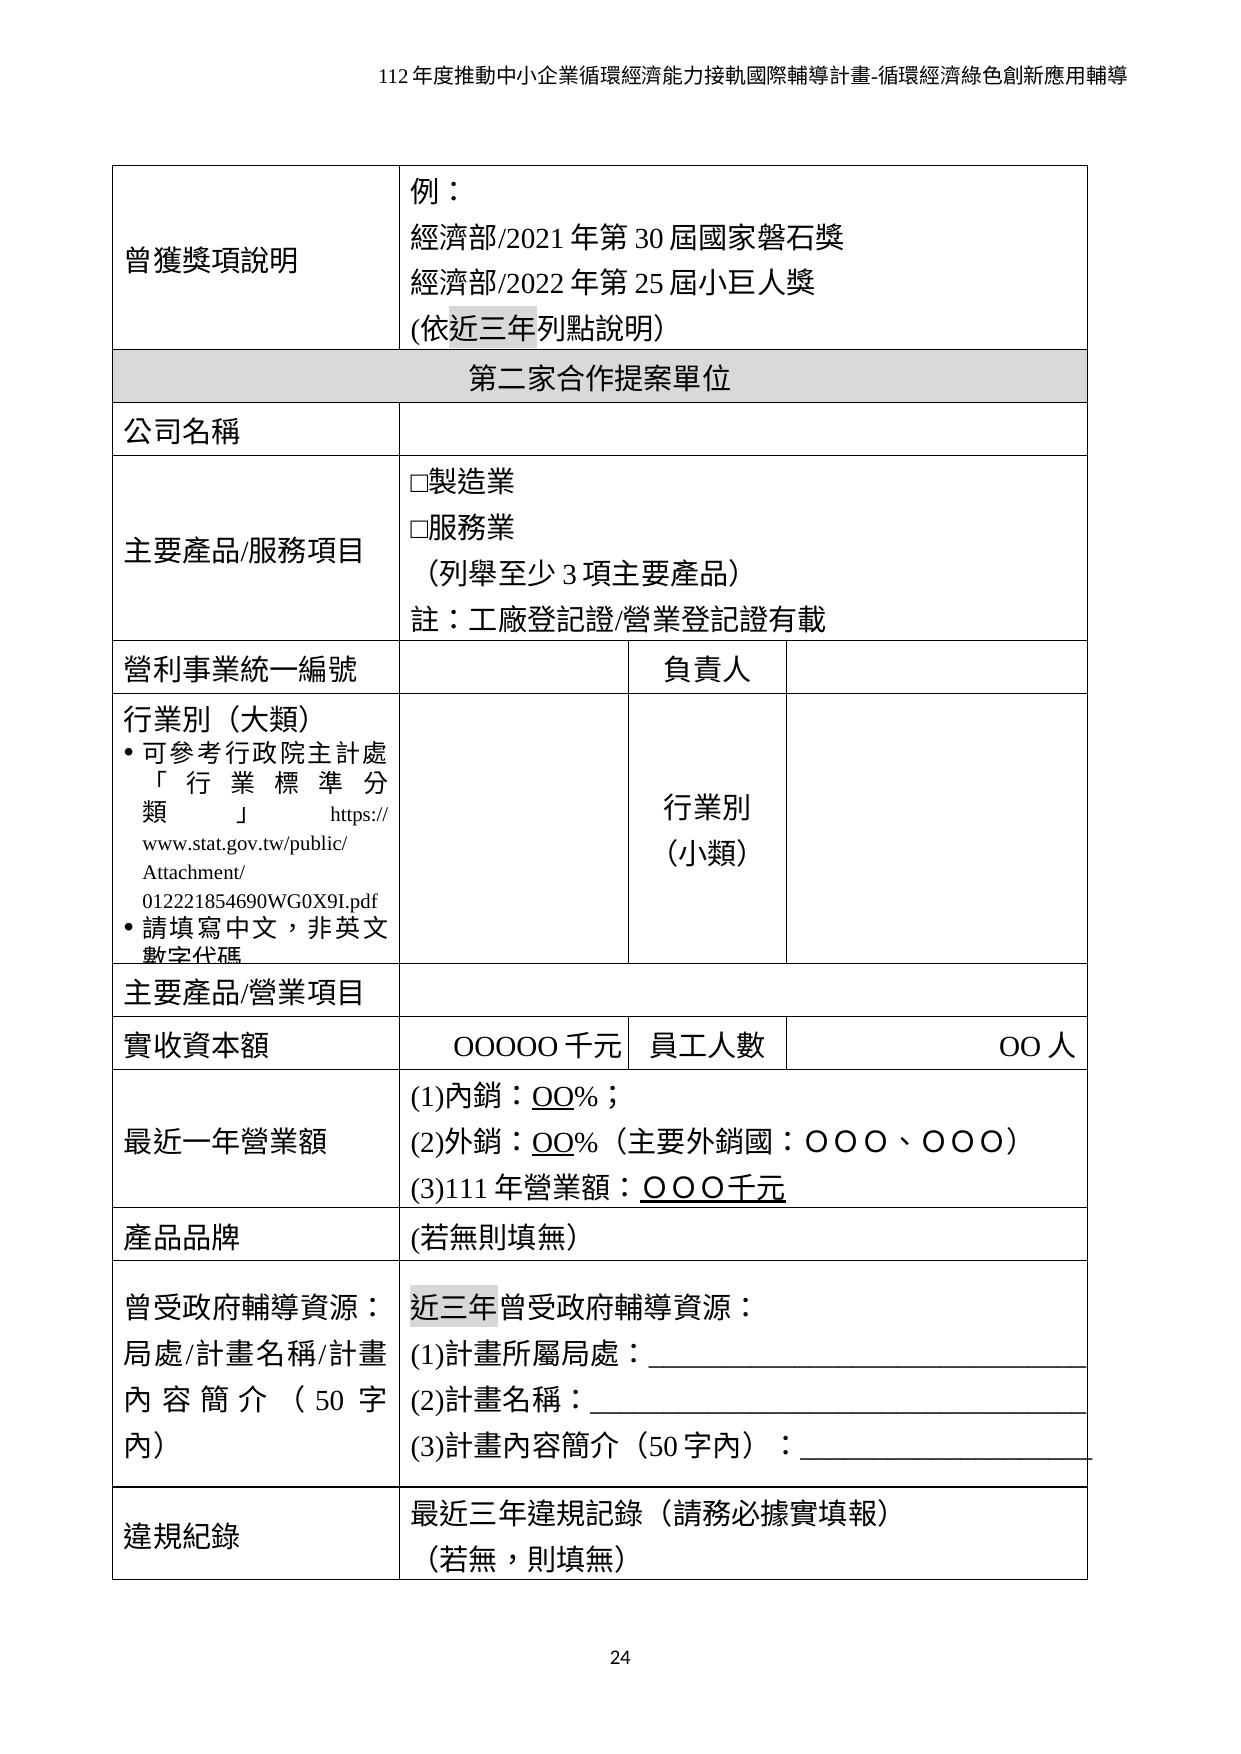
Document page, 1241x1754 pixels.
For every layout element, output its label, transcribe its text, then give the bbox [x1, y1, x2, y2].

table_cell □製造業 □服務業 （列舉至少3項主要產品） 註：工廠登記證/營業登記證有載 [400, 456, 1087, 639]
table_cell 曾受政府輔導資源：局處/計畫名稱/計畫內容簡介（50字內） [113, 1261, 399, 1486]
table_cell 員工人數 [629, 1017, 786, 1069]
table_cell 曾獲獎項說明 [113, 166, 399, 349]
table_cell OO人 [787, 1017, 1087, 1069]
table_cell 產品品牌 [113, 1208, 399, 1260]
table_cell 負責人 [629, 641, 786, 693]
table_cell (若無則填無） [400, 1208, 1087, 1260]
table_cell [787, 694, 1087, 962]
table_cell (1)內銷：OO%； (2)外銷：OO%（主要外銷國：ＯＯＯ、ＯＯＯ） (3)111年營業額：ＯＯＯ千元 [400, 1070, 1087, 1207]
table_cell 行業別 （小類） [629, 694, 786, 962]
table_cell OOOOO千元 [400, 1017, 628, 1069]
table_cell [400, 964, 1087, 1016]
table_cell 實收資本額 [113, 1017, 399, 1069]
table_cell 公司名稱 [113, 403, 399, 455]
table_cell [400, 403, 1087, 455]
table_cell [400, 641, 628, 693]
table_cell 近三年曾受政府輔導資源： (1)計畫所屬局處：______________________________ (2)計畫名稱：__________________________________ (3)計畫內容簡介（50字內）：____________________ [400, 1261, 1087, 1486]
table_cell 營利事業統一編號 [113, 641, 399, 693]
table_cell 最近一年營業額 [113, 1070, 399, 1207]
table_cell 例： 經濟部/2021年第30屆國家磐石獎 經濟部/2022年第25屆小巨人獎 (依近三年列點說明） [400, 166, 1087, 349]
table_cell 第二家合作提案單位 [113, 350, 1087, 402]
table_cell [400, 694, 628, 962]
table_cell 違規紀錄 [113, 1488, 399, 1579]
table_cell 最近三年違規記錄（請務必據實填報） （若無，則填無） [400, 1488, 1087, 1579]
table_cell 行業別（大類） 可參考行政院主計處「行業標準分類」https://www.stat.gov.tw/public/Attachment/012221854690WG0X9I.pdf 請填寫中文，非英文數字代碼 [113, 694, 399, 962]
table_cell 主要產品/營業項目 [113, 964, 399, 1016]
table_cell 主要產品/服務項目 [113, 456, 399, 639]
table_cell [787, 641, 1087, 693]
